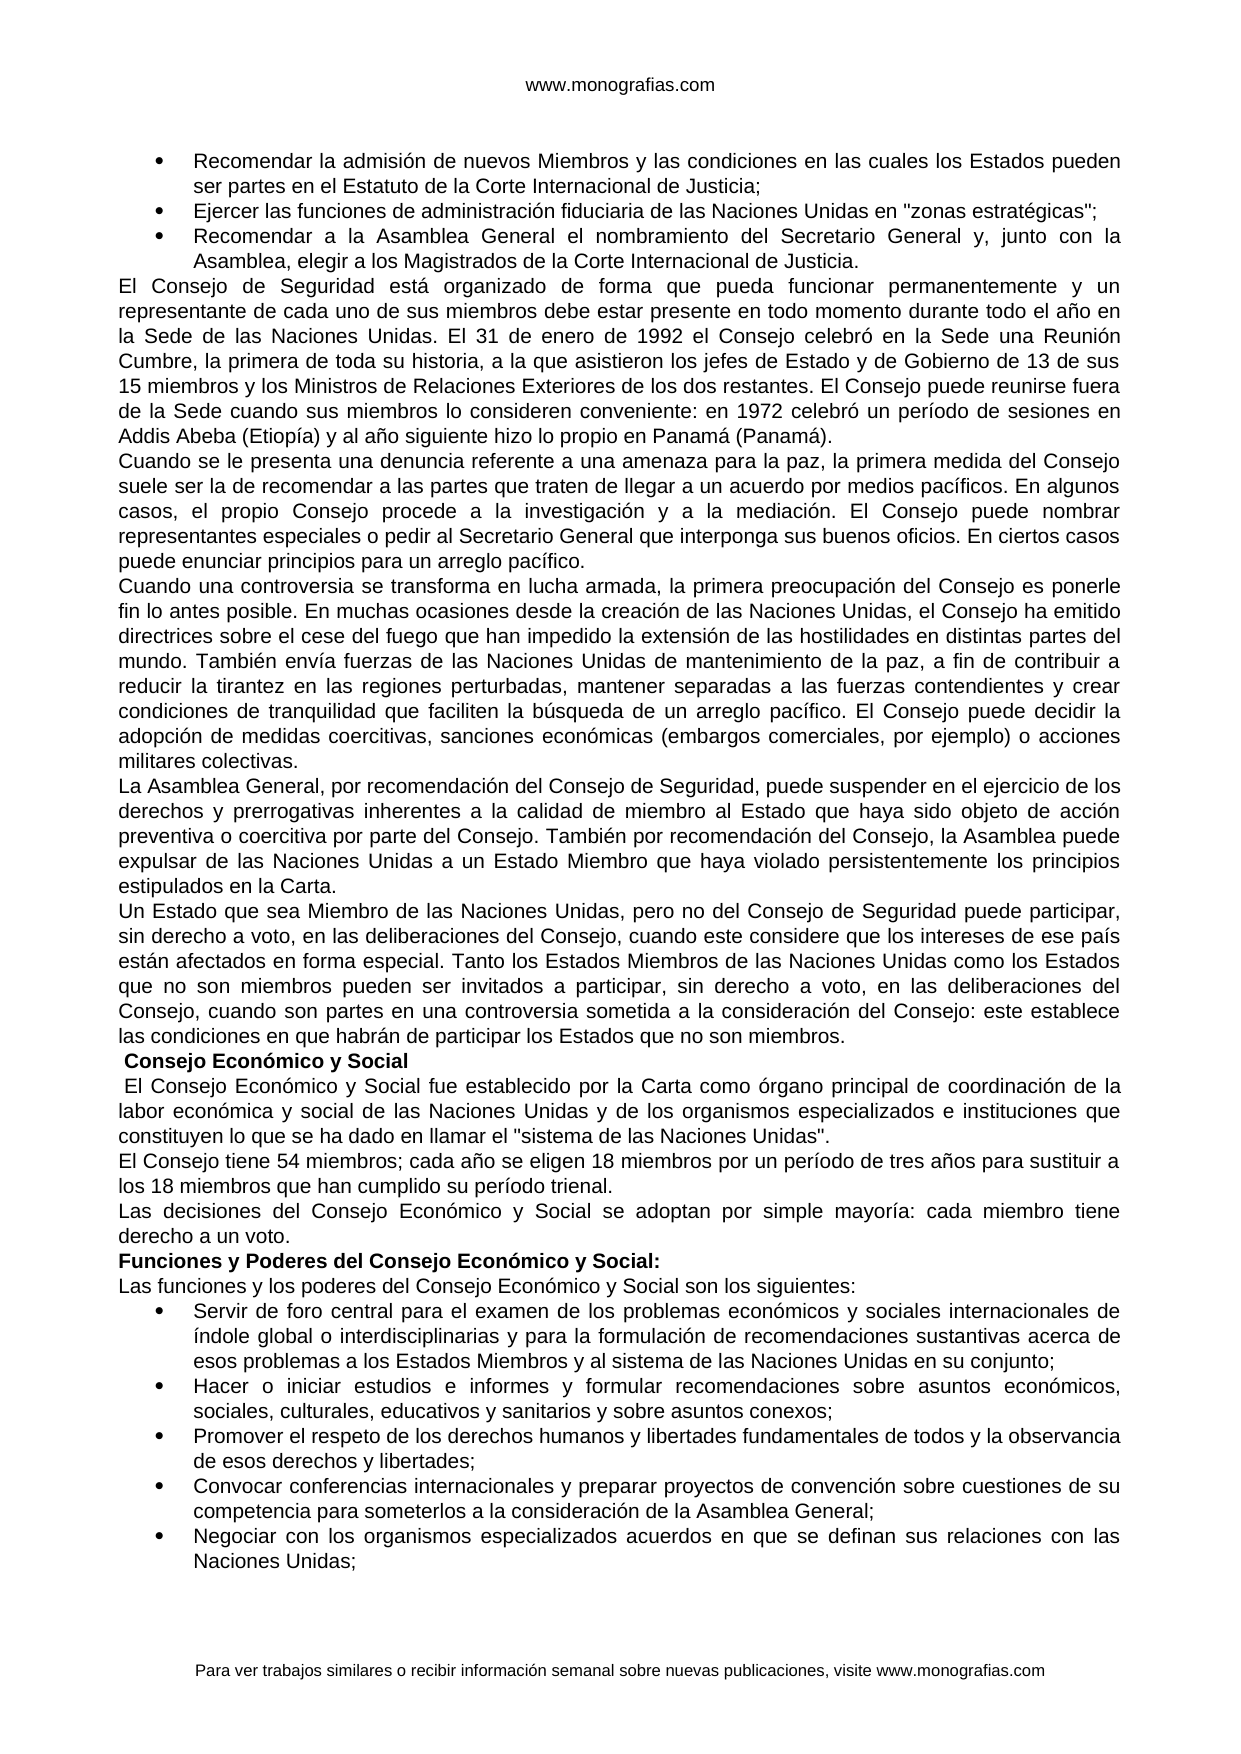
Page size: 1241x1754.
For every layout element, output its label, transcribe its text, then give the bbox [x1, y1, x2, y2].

text El Consejo de Seguridad está organizado de forma que pueda funcionar permanentemente y un representante de cada uno de sus miembros debe estar presente en todo momento durante todo el año en la Sede de las Naciones Unidas. El 31 de enero de 1992 el Consejo celebró en la Sede una Reunión Cumbre, la primera de toda su historia, a la que asistieron los jefes de Estado y de Gobierno de 13 de sus 15 miembros y los Ministros de Relaciones Exteriores de los dos restantes. El Consejo puede reunirse fuera de la Sede cuando sus miembros lo consideren conveniente: en 1972 celebró un período de sesiones en Addis Abeba (Etiopía) y al año siguiente hizo lo propio en Panamá (Panamá). [118, 273, 1122, 448]
list Recomendar la admisión de nuevos Miembros y las condiciones en las cuales los Estados pueden ser partes en el Estatuto de la Corte Internacional de Justicia; [156, 148, 1122, 198]
text Las funciones y los poderes del Consejo Económico y Social son los siguientes: [118, 1273, 1122, 1298]
text Consejo Económico y Social [118, 1048, 1122, 1073]
text Las decisiones del Consejo Económico y Social se adoptan por simple mayoría: cada miembro tiene derecho a un voto. [118, 1198, 1122, 1248]
text Cuando una controversia se transforma en lucha armada, la primera preocupación del Consejo es ponerle fin lo antes posible. En muchas ocasiones desde la creación de las Naciones Unidas, el Consejo ha emitido directrices sobre el cese del fuego que han impedido la extensión de las hostilidades en distintas partes del mundo. También envía fuerzas de las Naciones Unidas de mantenimiento de la paz, a fin de contribuir a reducir la tirantez en las regiones perturbadas, mantener separadas a las fuerzas contendientes y crear condiciones de tranquilidad que faciliten la búsqueda de un arreglo pacífico. El Consejo puede decidir la adopción de medidas coercitivas, sanciones económicas (embargos comerciales, por ejemplo) o acciones militares colectivas. [118, 573, 1122, 773]
text El Consejo Económico y Social fue establecido por la Carta como órgano principal de coordinación de la labor económica y social de las Naciones Unidas y de los organismos especializados e instituciones que constituyen lo que se ha dado en llamar el "sistema de las Naciones Unidas". [118, 1073, 1122, 1148]
list Negociar con los organismos especializados acuerdos en que se definan sus relaciones con las Naciones Unidas; [156, 1523, 1122, 1573]
list Convocar conferencias internacionales y preparar proyectos de convención sobre cuestiones de su competencia para someterlos a la consideración de la Asamblea General; [156, 1473, 1122, 1523]
list Hacer o iniciar estudios e informes y formular recomendaciones sobre asuntos económicos, sociales, culturales, educativos y sanitarios y sobre asuntos conexos; [156, 1373, 1122, 1423]
text El Consejo tiene 54 miembros; cada año se eligen 18 miembros por un período de tres años para sustituir a los 18 miembros que han cumplido su período trienal. [118, 1148, 1122, 1198]
list Promover el respeto de los derechos humanos y libertades fundamentales de todos y la observancia de esos derechos y libertades; [156, 1423, 1122, 1473]
list Servir de foro central para el examen de los problemas económicos y sociales internacionales de índole global o interdisciplinarias y para la formulación de recomendaciones sustantivas acerca de esos problemas a los Estados Miembros y al sistema de las Naciones Unidas en su conjunto; [156, 1298, 1122, 1373]
list Ejercer las funciones de administración fiduciaria de las Naciones Unidas en "zonas estratégicas"; [156, 198, 1122, 223]
text Funciones y Poderes del Consejo Económico y Social: [118, 1248, 1122, 1273]
text Un Estado que sea Miembro de las Naciones Unidas, pero no del Consejo de Seguridad puede participar, sin derecho a voto, en las deliberaciones del Consejo, cuando este considere que los intereses de ese país están afectados en forma especial. Tanto los Estados Miembros de las Naciones Unidas como los Estados que no son miembros pueden ser invitados a participar, sin derecho a voto, en las deliberaciones del Consejo, cuando son partes en una controversia sometida a la consideración del Consejo: este establece las condiciones en que habrán de participar los Estados que no son miembros. [118, 898, 1122, 1048]
text Cuando se le presenta una denuncia referente a una amenaza para la paz, la primera medida del Consejo suele ser la de recomendar a las partes que traten de llegar a un acuerdo por medios pacíficos. En algunos casos, el propio Consejo procede a la investigación y a la mediación. El Consejo puede nombrar representantes especiales o pedir al Secretario General que interponga sus buenos oficios. En ciertos casos puede enunciar principios para un arreglo pacífico. [118, 448, 1122, 573]
text La Asamblea General, por recomendación del Consejo de Seguridad, puede suspender en el ejercicio de los derechos y prerrogativas inherentes a la calidad de miembro al Estado que haya sido objeto de acción preventiva o coercitiva por parte del Consejo. También por recomendación del Consejo, la Asamblea puede expulsar de las Naciones Unidas a un Estado Miembro que haya violado persistentemente los principios estipulados en la Carta. [118, 773, 1122, 898]
list Recomendar a la Asamblea General el nombramiento del Secretario General y, junto con la Asamblea, elegir a los Magistrados de la Corte Internacional de Justicia. [156, 223, 1122, 273]
